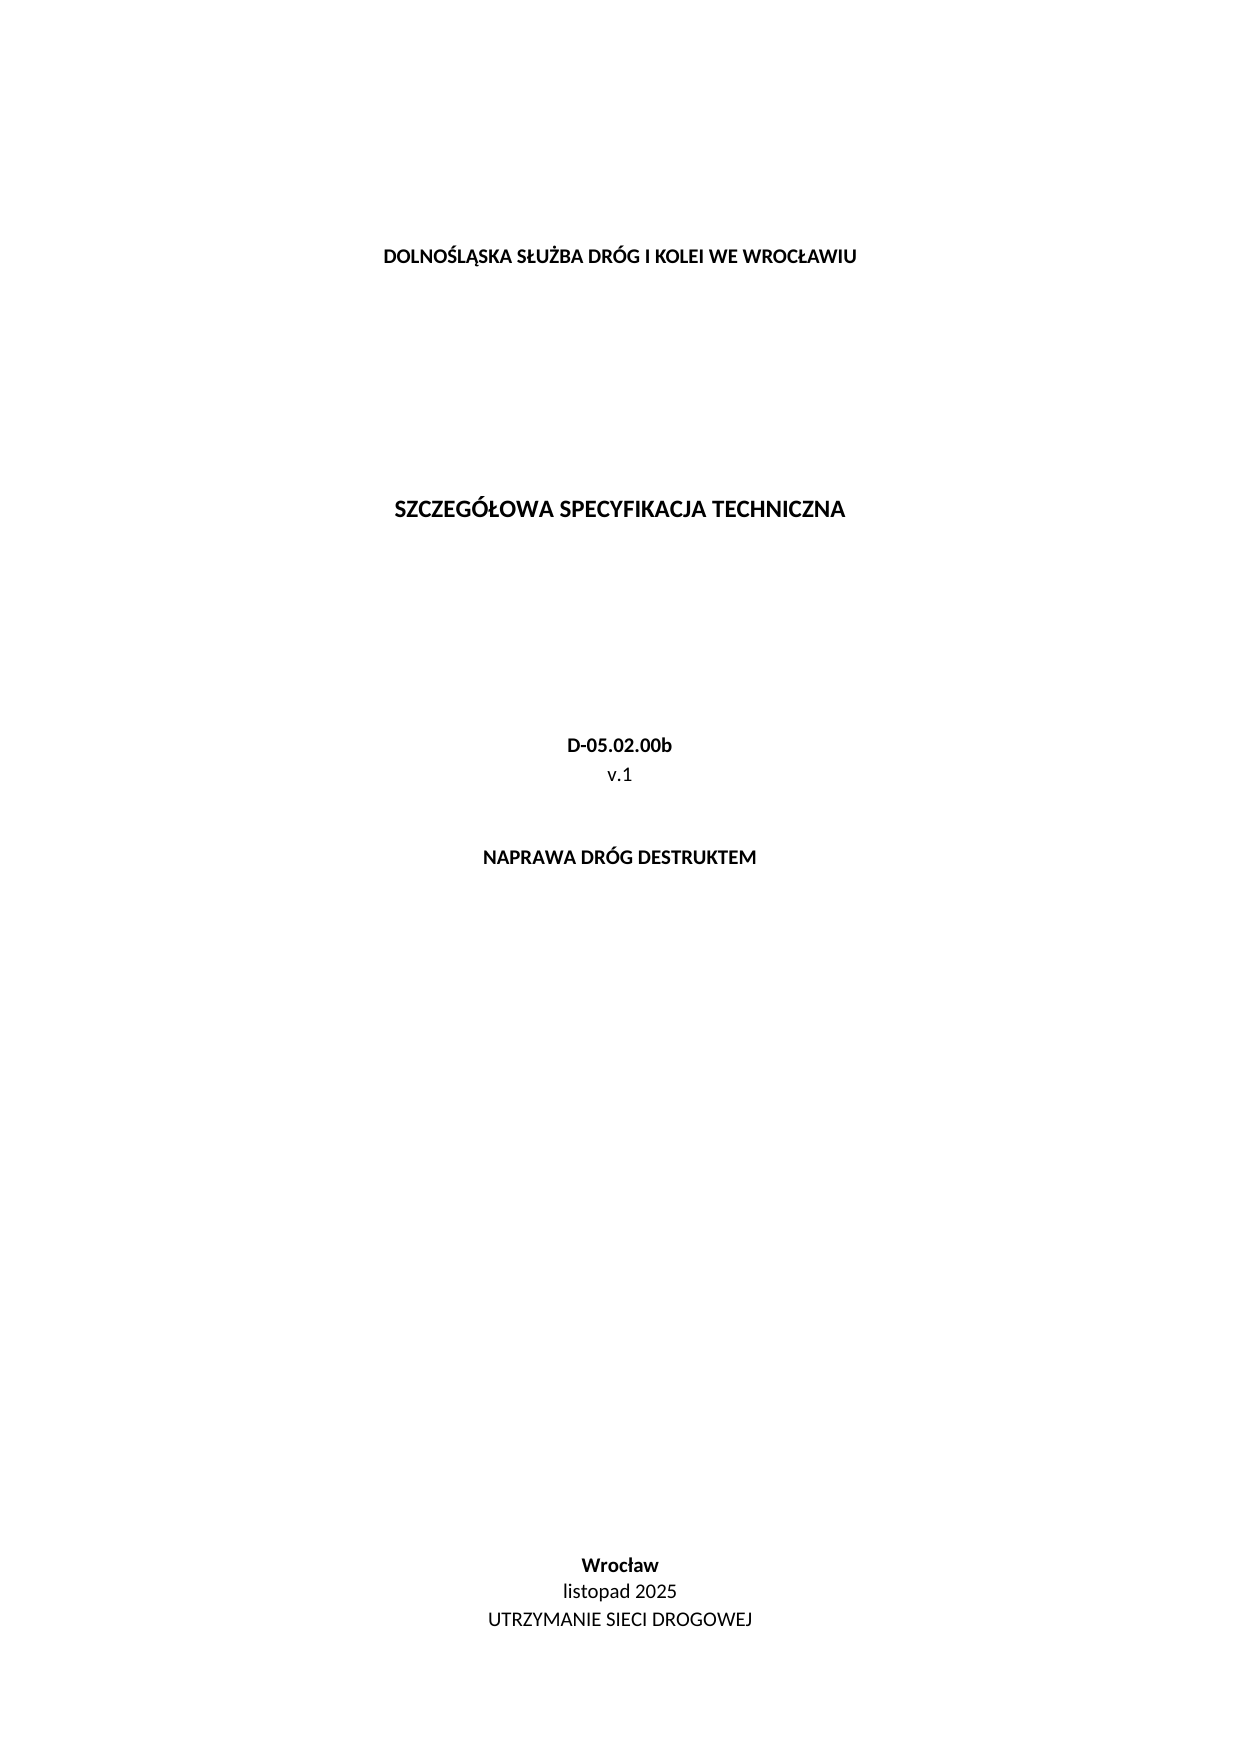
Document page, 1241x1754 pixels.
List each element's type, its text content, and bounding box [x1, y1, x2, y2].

text D-05.02.00b [147, 732, 1092, 757]
text SZCZEGÓŁOWA SPECYFIKACJA TECHNICZNA [148, 493, 1092, 524]
text v.1 [147, 761, 1092, 786]
text NAPRAWA DRÓG DESTRUKTEM [148, 844, 1092, 870]
text listopad 2025 [148, 1578, 1092, 1603]
text DOLNOŚLĄSKA SŁUŻBA DRÓG I KOLEI WE WROCŁAWIU [148, 243, 1092, 269]
text Wrocław [148, 1553, 1092, 1578]
